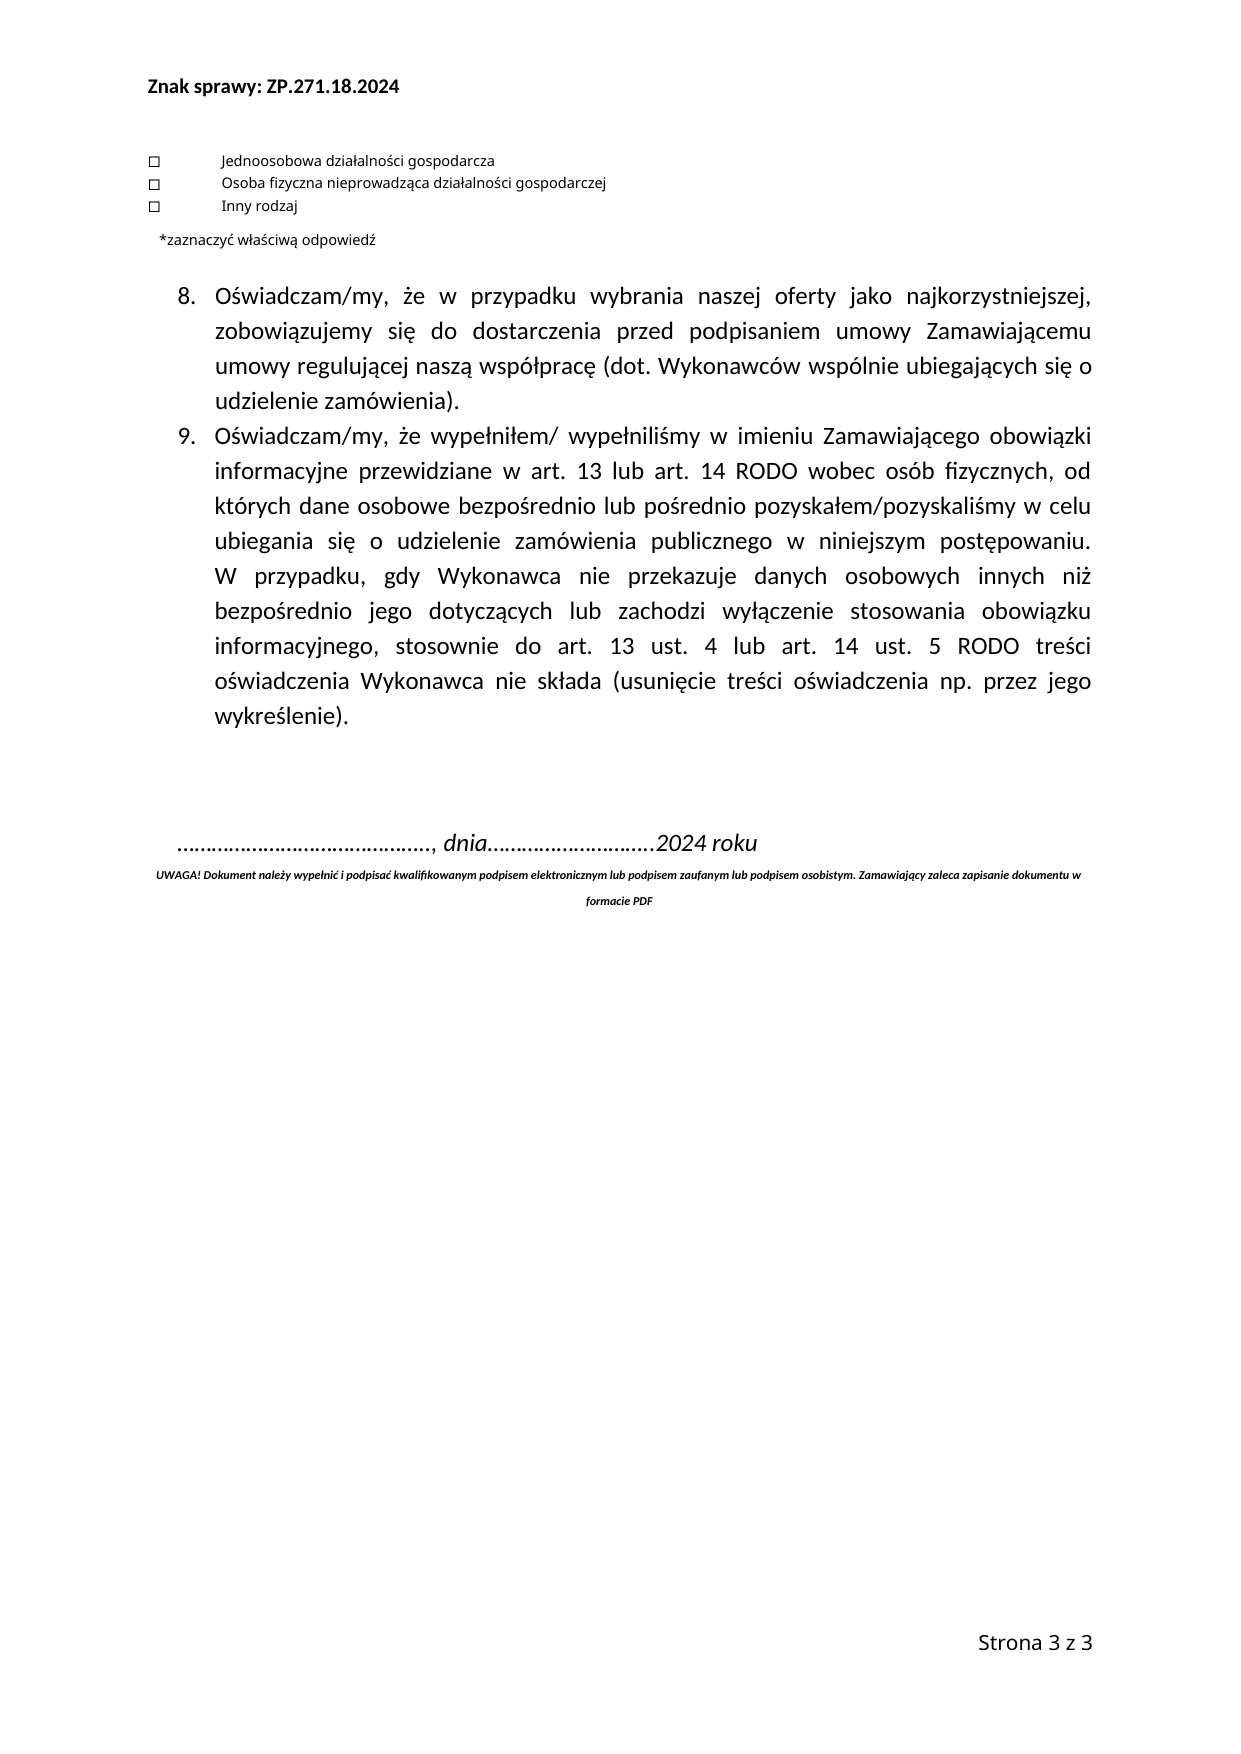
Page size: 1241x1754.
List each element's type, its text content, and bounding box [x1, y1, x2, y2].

text Osoba fizyczna nieprowadząca działalności gospodarczej [148, 170, 1093, 193]
text UWAGA! Dokument należy wypełnić i podpisać kwalifikowanym podpisem elektronicznym lub podpisem zaufanym lub podpisem osobistym. Zamawiający zaleca zapisanie dokumentu w formacie PDF [147, 857, 1093, 908]
text …………………………………….., dnia………………………..2024 roku [148, 827, 1093, 857]
list Oświadczam/my, że w przypadku wybrania naszej oferty jako najkorzystniejszej, zobowiązujemy się do dostarczenia przed podpisaniem umowy Zamawiającemu umowy regulującej naszą współpracę (dot. Wykonawców wspólnie ubiegających się o udzielenie zamówienia). [177, 280, 1093, 416]
text Jednoosobowa działalności gospodarcza [148, 148, 1093, 170]
text Inny rodzaj [148, 193, 1093, 216]
list Oświadczam/my, że wypełniłem/ wypełniliśmy w imieniu Zamawiającego obowiązki informacyjne przewidziane w art. 13 lub art. 14 RODO wobec osób fizycznych, od których dane osobowe bezpośrednio lub pośrednio pozyskałem/pozyskaliśmy w celu ubiegania się o udzielenie zamówienia publicznego w niniejszym postępowaniu. W przypadku, gdy Wykonawca nie przekazuje danych osobowych innych niż bezpośrednio jego dotyczących lub zachodzi wyłączenie stosowania obowiązku informacyjnego, stosownie do art. 13 ust. 4 lub art. 14 ust. 5 RODO treści oświadczenia Wykonawca nie składa (usunięcie treści oświadczenia np. przez jego wykreślenie). [177, 420, 1093, 731]
text *zaznaczyć właściwą odpowiedź [148, 216, 1093, 250]
